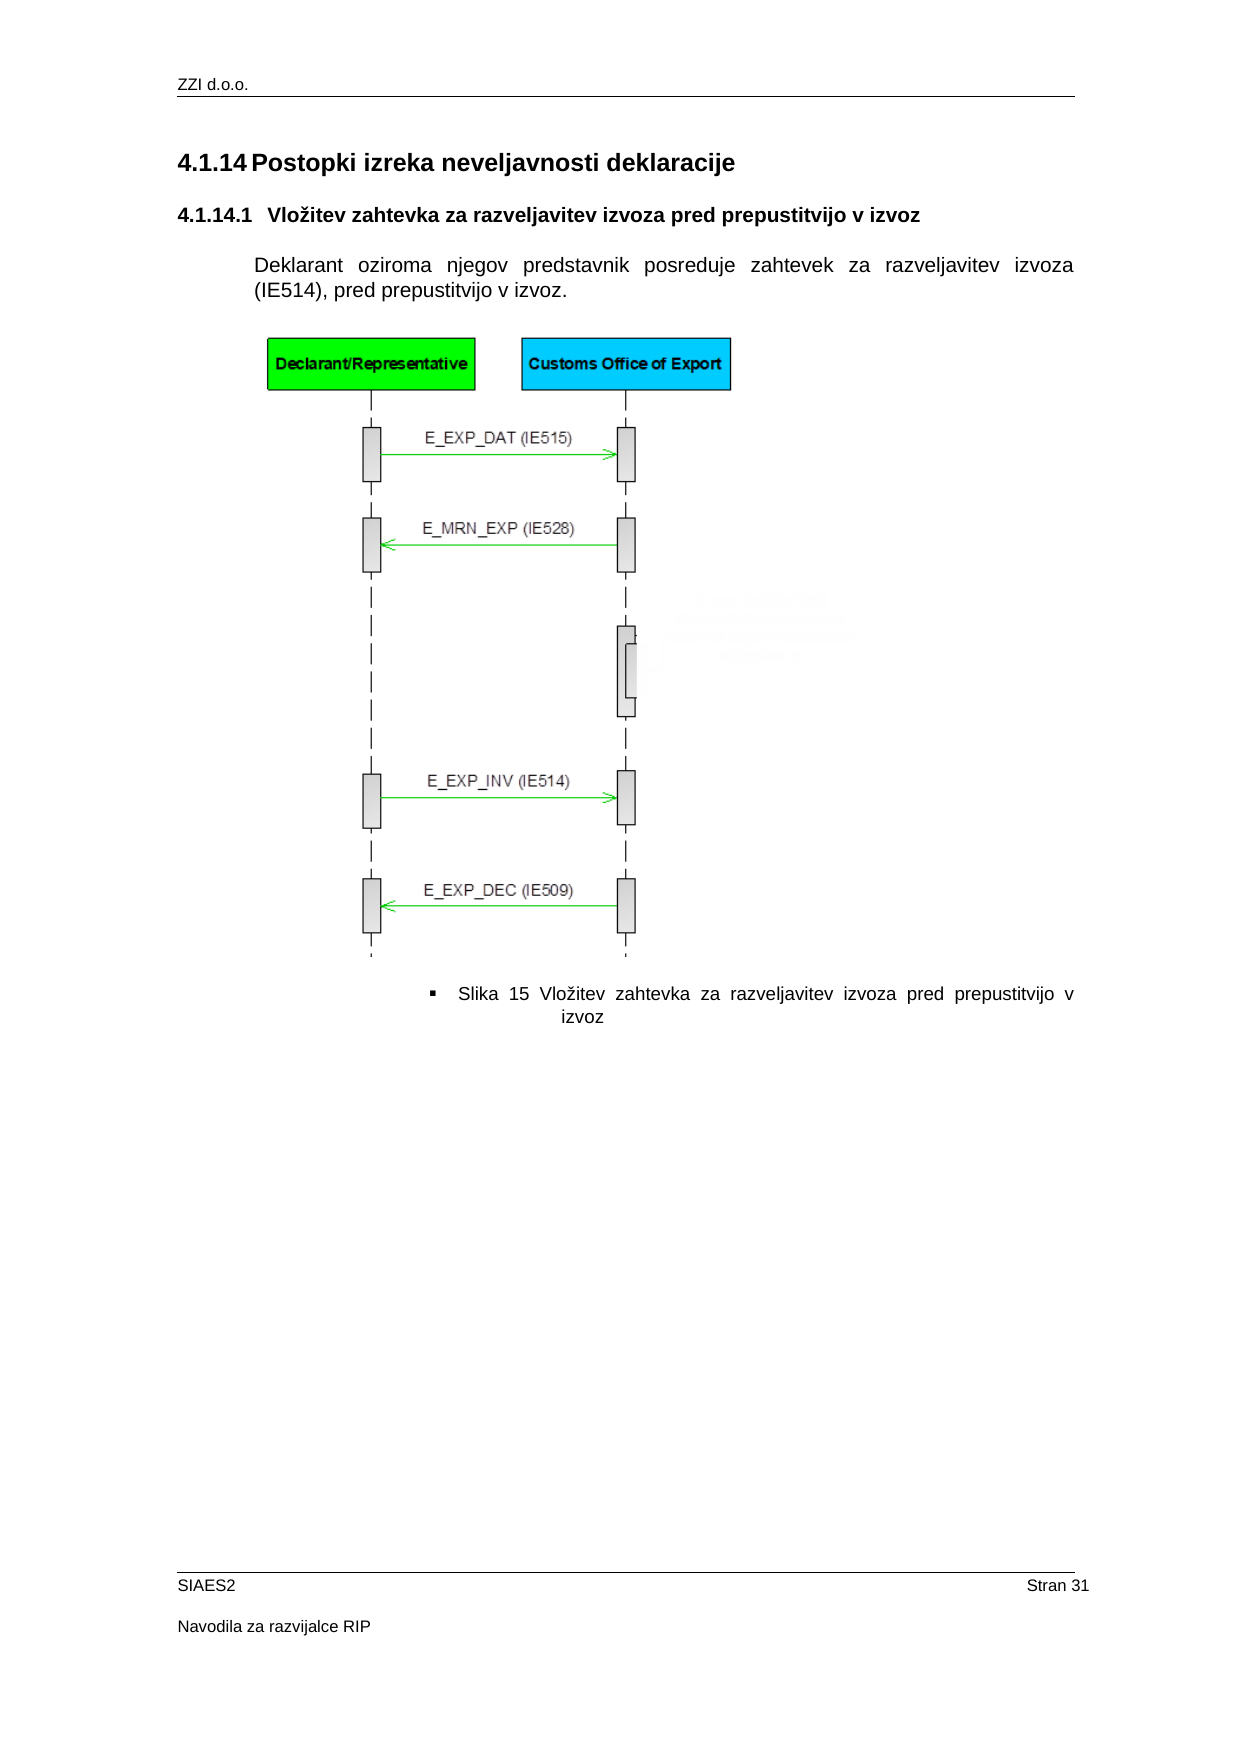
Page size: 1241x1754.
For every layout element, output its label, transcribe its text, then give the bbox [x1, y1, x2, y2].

text Slika 15 Vložitev zahtevka za razveljavitev izvoza pred prepustitvijo v izvoz [428, 982, 1075, 1028]
subtitle Postopki izreka neveljavnosti deklaracije [177, 148, 1075, 176]
text Deklarant oziroma njegov predstavnik posreduje zahtevek za razveljavitev izvoza (IE514), pred prepustitvijo v izvoz. [254, 251, 1075, 301]
picture [253, 326, 868, 957]
subtitle Vložitev zahtevka za razveljavitev izvoza pred prepustitvijo v izvoz [177, 201, 1075, 226]
